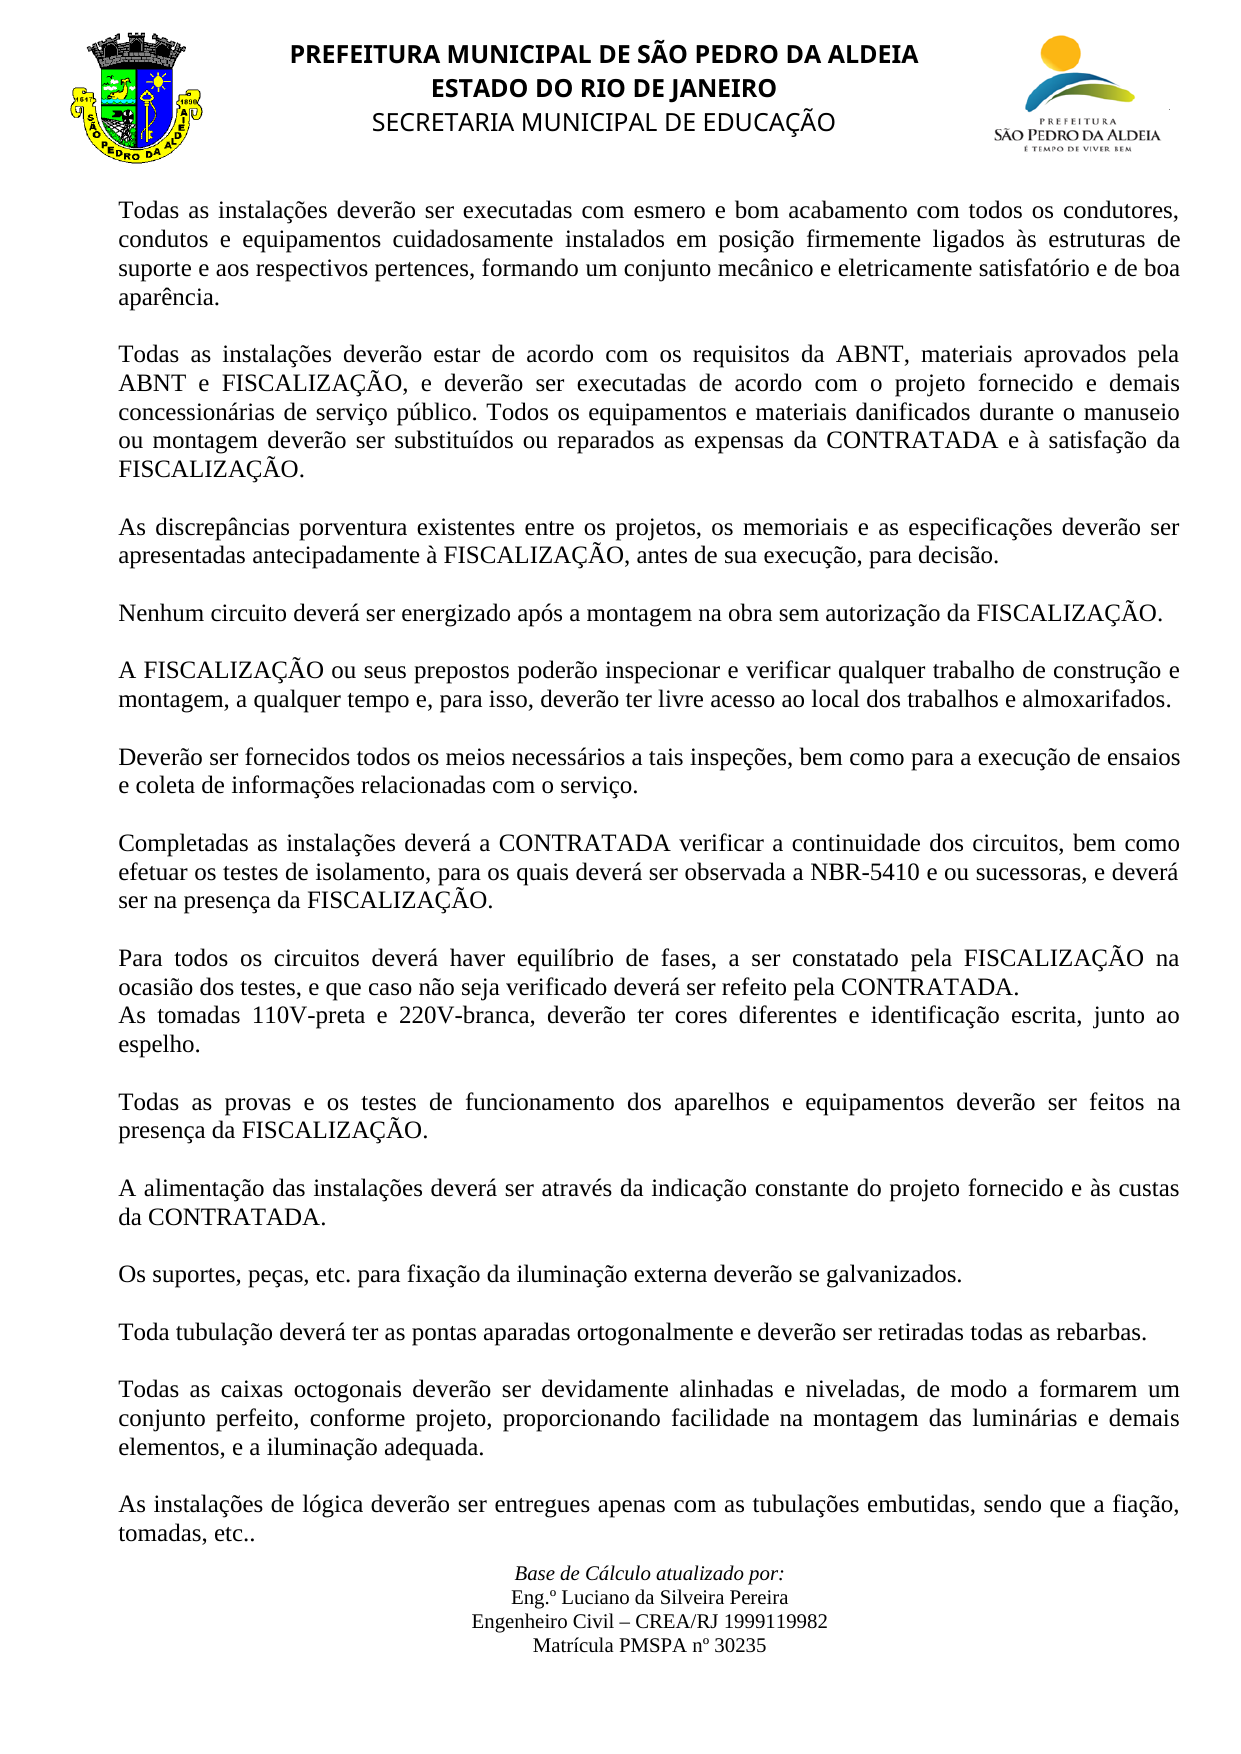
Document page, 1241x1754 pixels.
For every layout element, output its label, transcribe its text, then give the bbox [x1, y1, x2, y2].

text Todas as instalações deverão estar de acordo com os requisitos da ABNT, materiais aprovados pela ABNT e FISCALIZAÇÃO, e deverão ser executadas de acordo com o projeto fornecido e demais concessionárias de serviço público. Todos os equipamentos e materiais danificados durante o manuseio ou montagem deverão ser substituídos ou reparados as expensas da CONTRATADA e à satisfação da FISCALIZAÇÃO. [118, 339, 1181, 483]
text Toda tubulação deverá ter as pontas aparadas ortogonalmente e deverão ser retiradas todas as rebarbas. [118, 1317, 1181, 1345]
picture [989, 28, 1180, 154]
text As instalações de lógica deverão ser entregues apenas com as tubulações embutidas, sendo que a fiação, tomadas, etc.. [118, 1489, 1181, 1547]
text Completadas as instalações deverá a CONTRATADA verificar a continuidade dos circuitos, bem como efetuar os testes de isolamento, para os quais deverá ser observada a NBR-5410 e ou sucessoras, e deverá ser na presença da FISCALIZAÇÃO. [118, 828, 1181, 914]
text As tomadas 110V-preta e 220V-branca, deverão ter cores diferentes e identificação escrita, junto ao espelho. [118, 1000, 1181, 1058]
text Deverão ser fornecidos todos os meios necessários a tais inspeções, bem como para a execução de ensaios e coleta de informações relacionadas com o serviço. [118, 742, 1181, 799]
text Todas as provas e os testes de funcionamento dos aparelhos e equipamentos deverão ser feitos na presença da FISCALIZAÇÃO. [118, 1087, 1181, 1144]
text Todas as instalações deverão ser executadas com esmero e bom acabamento com todos os condutores, condutos e equipamentos cuidadosamente instalados em posição firmemente ligados às estruturas de suporte e aos respectivos pertences, formando um conjunto mecânico e eletricamente satisfatório e de boa aparência. [118, 195, 1181, 310]
text As discrepâncias porventura existentes entre os projetos, os memoriais e as especificações deverão ser apresentadas antecipadamente à FISCALIZAÇÃO, antes de sua execução, para decisão. [118, 512, 1181, 569]
picture [63, 28, 206, 165]
text A alimentação das instalações deverá ser através da indicação constante do projeto fornecido e às custas da CONTRATADA. [118, 1173, 1181, 1230]
text Todas as caixas octogonais deverão ser devidamente alinhadas e niveladas, de modo a formarem um conjunto perfeito, conforme projeto, proporcionando facilidade na montagem das luminárias e demais elementos, e a iluminação adequada. [118, 1374, 1181, 1460]
text Para todos os circuitos deverá haver equilíbrio de fases, a ser constatado pela FISCALIZAÇÃO na ocasião dos testes, e que caso não seja verificado deverá ser refeito pela CONTRATADA. [118, 943, 1181, 1000]
text Nenhum circuito deverá ser energizado após a montagem na obra sem autorização da FISCALIZAÇÃO. [118, 598, 1181, 627]
text Os suportes, peças, etc. para fixação da iluminação externa deverão se galvanizados. [118, 1259, 1181, 1288]
text A FISCALIZAÇÃO ou seus prepostos poderão inspecionar e verificar qualquer trabalho de construção e montagem, a qualquer tempo e, para isso, deverão ter livre acesso ao local dos trabalhos e almoxarifados. [118, 655, 1181, 713]
